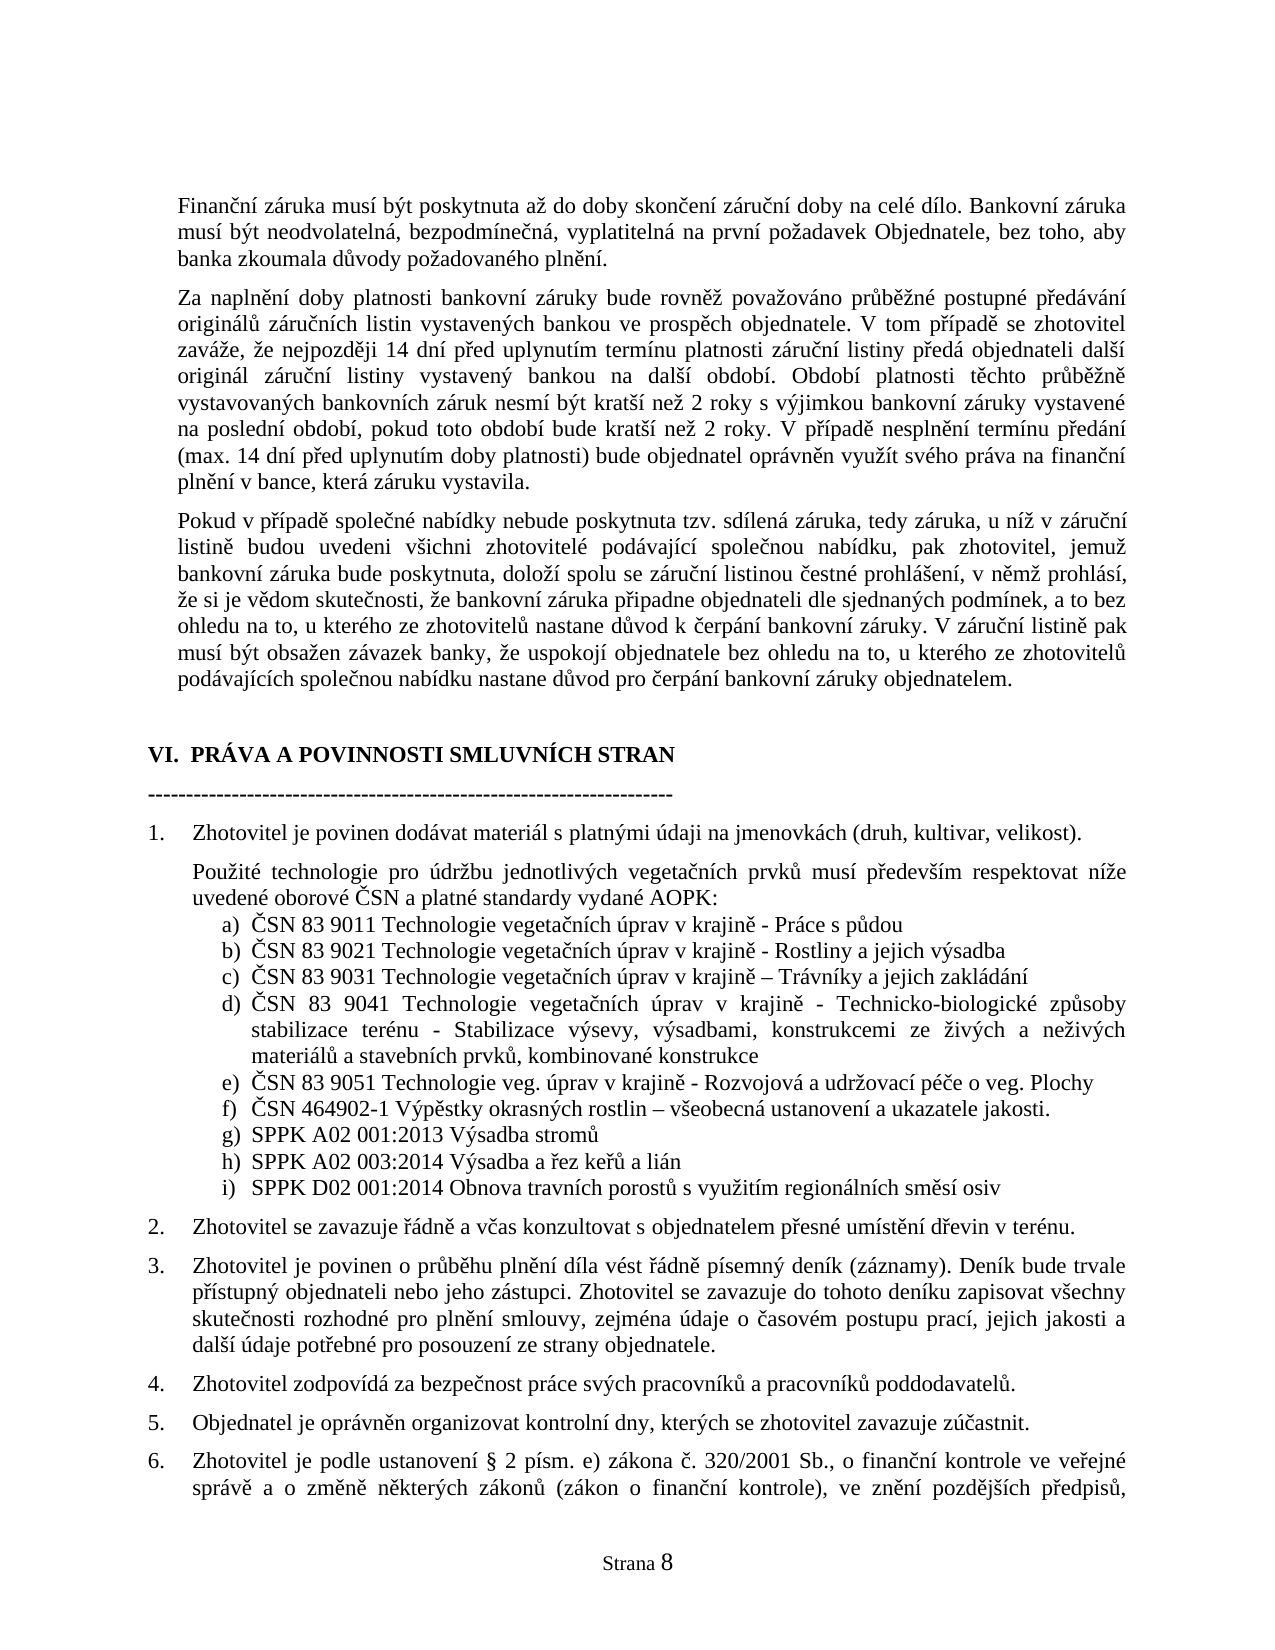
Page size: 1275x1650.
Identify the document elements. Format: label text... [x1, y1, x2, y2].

list Použité technologie pro údržbu jednotlivých vegetačních prvků musí především respektovat níže uvedené oborové ČSN a platné standardy vydané AOPK: [192, 858, 1127, 911]
list ČSN 83 9041 Technologie vegetačních úprav v krajině - Technicko-biologické způsoby stabilizace terénu - Stabilizace výsevy, výsadbami, konstrukcemi ze živých a neživých materiálů a stavebních prvků, kombinované konstrukce [222, 990, 1127, 1069]
list SPPK D02 001:2014 Obnova travních porostů s využitím regionálních směsí osiv [222, 1174, 1127, 1201]
list ČSN 83 9021 Technologie vegetačních úprav v krajině - Rostliny a jejich výsadba [222, 937, 1127, 963]
list Zhotovitel zodpovídá za bezpečnost práce svých pracovníků a pracovníků poddodavatelů. [148, 1370, 1127, 1396]
list ČSN 83 9031 Technologie vegetačních úprav v krajině – Trávníky a jejich zakládání [222, 963, 1127, 990]
text Za naplnění doby platnosti bankovní záruky bude rovněž považováno průběžné postupné předávání originálů záručních listin vystavených bankou ve prospěch objednatele. V tom případě se zhotovitel zaváže, že nejpozději 14 dní před uplynutím termínu platnosti záruční listiny předá objednateli další originál záruční listiny vystavený bankou na další období. Období platnosti těchto průběžně vystavovaných bankovních záruk nesmí být kratší než 2 roky s výjimkou bankovní záruky vystavené na poslední období, pokud toto období bude kratší než 2 roky. V případě nesplnění termínu předání (max. 14 dní před uplynutím doby platnosti) bude objednatel oprávněn využít svého práva na finanční plnění v bance, která záruku vystavila. [177, 283, 1127, 494]
list --------------------------------------------------------------------- [148, 780, 1127, 807]
text Pokud v případě společné nabídky nebude poskytnuta tzv. sdílená záruka, tedy záruka, u níž v záruční listině budou uvedeni všichni zhotovitelé podávající společnou nabídku, pak zhotovitel, jemuž bankovní záruka bude poskytnuta, doloží spolu se záruční listinou čestné prohlášení, v němž prohlásí, že si je vědom skutečnosti, že bankovní záruka připadne objednateli dle sjednaných podmínek, a to bez ohledu na to, u kterého ze zhotovitelů nastane důvod k čerpání bankovní záruky. V záruční listině pak musí být obsažen závazek banky, že uspokojí objednatele bez ohledu na to, u kterého ze zhotovitelů podávajících společnou nabídku nastane důvod pro čerpání bankovní záruky objednatelem. [177, 507, 1127, 691]
list ČSN 83 9051 Technologie veg. úprav v krajině - Rozvojová a udržovací péče o veg. Plochy [222, 1069, 1127, 1095]
list SPPK A02 003:2014 Výsadba a řez keřů a lián [222, 1148, 1127, 1174]
list Zhotovitel je povinen dodávat materiál s platnými údaji na jmenovkách (druh, kultivar, velikost). [148, 819, 1127, 845]
list Zhotovitel se zavazuje řádně a včas konzultovat s objednatelem přesné umístění dřevin v terénu. [148, 1213, 1127, 1239]
list ČSN 83 9011 Technologie vegetačních úprav v krajině - Práce s půdou [222, 911, 1127, 937]
list Zhotovitel je povinen o průběhu plnění díla vést řádně písemný deník (záznamy). Deník bude trvale přístupný objednateli nebo jeho zástupci. Zhotovitel se zavazuje do tohoto deníku zapisovat všechny skutečnosti rozhodné pro plnění smlouvy, zejména údaje o časovém postupu prací, jejich jakosti a další údaje potřebné pro posouzení ze strany objednatele. [148, 1252, 1127, 1357]
text Finanční záruka musí být poskytnuta až do doby skončení záruční doby na celé dílo. Bankovní záruka musí být neodvolatelná, bezpodmínečná, vyplatitelná na první požadavek Objednatele, bez toho, aby banka zkoumala důvody požadovaného plnění. [177, 192, 1127, 271]
list ČSN 464902-1 Výpěstky okrasných rostlin – všeobecná ustanovení a ukazatele jakosti. [222, 1095, 1127, 1121]
list VI. PRÁVA A POVINNOSTI SMLUVNÍCH STRAN [148, 741, 1127, 768]
list SPPK A02 001:2013 Výsadba stromů [222, 1121, 1127, 1148]
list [148, 1447, 1127, 1500]
list Objednatel je oprávněn organizovat kontrolní dny, kterých se zhotovitel zavazuje zúčastnit. [148, 1409, 1127, 1435]
